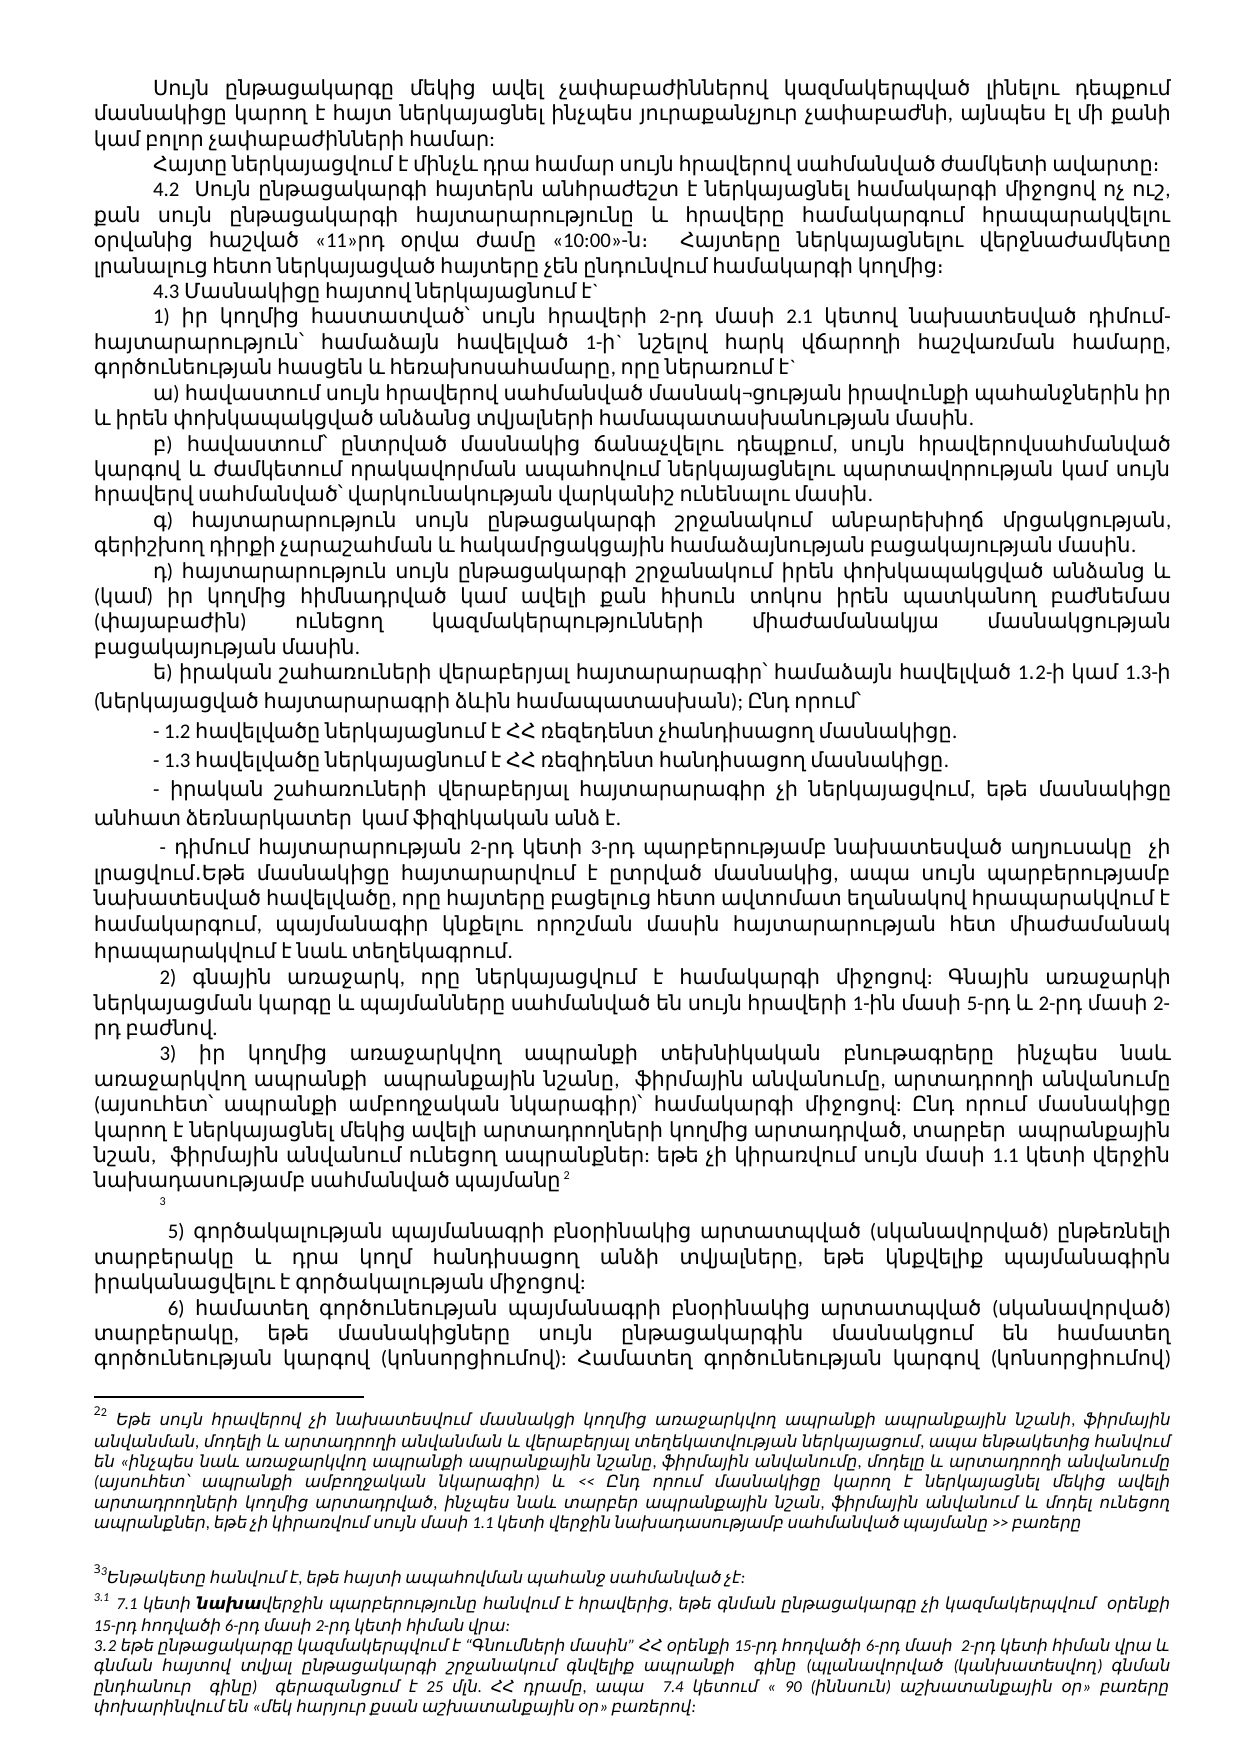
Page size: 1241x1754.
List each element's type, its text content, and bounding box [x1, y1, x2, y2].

text բ) հավաստում՝ ընտրված մասնակից ճանաչվելու դեպքում, սույն հրավերովսահմանված կարգով և ժամկետում որակավորման ապահովում ներկայացնելու պարտավորության կամ սույն հրավերվ սահմանված՝ վարկունակության վարկանիշ ունենալու մասին. [94, 431, 1171, 507]
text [94, 1295, 1171, 1371]
text 5) գործակալության պայմանագրի բնօրինակից արտատպված (սկանավորված) ընթեռնելի տարբերակը և դրա կողմ հանդիսացող անձի տվյալները, եթե կնքվելիք պայմանագիրն իրականացվելու է գործակալության միջոցով: [94, 1218, 1171, 1295]
text 1) իր կողմից հաստատված՝ սույն հրավերի 2-րդ մասի 2.1 կետով նախատեսված դիմում-հայտարարություն՝ համաձայն հավելված 1-ի` նշելով հարկ վճարողի հաշվառման համարը, գործունեության հասցեն և հեռախոսահամարը, որը ներառում է` [94, 304, 1171, 380]
text 3 [94, 1193, 1171, 1218]
text Սույն ընթացակարգը մեկից ավել չափաբաժիններով կազմակերպված լինելու դեպքում մասնակիցը կարող է հայտ ներկայացնել ինչպես յուրաքանչյուր չափաբաժնի, այնպես էլ մի քանի կամ բոլոր չափաբաժինների համար: [94, 75, 1171, 151]
text 3) իր կողմից առաջարկվող ապրանքի տեխնիկական բնութագրերը ինչպես նաև առաջարկվող ապրանքի ապրանքային նշանը, ֆիրմային անվանումը, արտադրողի անվանումը (այսուհետ՝ ապրանքի ամբողջական նկարագիր)՝ համակարգի միջոցով: Ընդ որում մասնակիցը կարող է ներկայացնել մեկից ավելի արտադրողների կողմից արտադրված, տարբեր ապրանքային նշան, ֆիրմային անվանում ունեցող ապրանքներ: եթե չի կիրառվում սույն մասի 1.1 կետի վերջին նախադասությամբ սահմանված պայմանը 2 [94, 1041, 1171, 1193]
text դ) հայտարարություն սույն ընթացակարգի շրջանակում իրեն փոխկապակցված անձանց և (կամ) իր կողմից հիմնադրված կամ ավելի քան հիսուն տոկոս իրեն պատկանող բաժնեմաս (փայաբաժին) ունեցող կազմակերպությունների միաժամանակյա մասնակցության բացակայության մասին. [94, 558, 1171, 659]
text 2) գնային առաջարկ, որը ներկայացվում է համակարգի միջոցով: Գնային առաջարկի ներկայացման կարգը և պայմանները սահմանված են սույն հրավերի 1-ին մասի 5-րդ և 2-րդ մասի 2-րդ բաժնով. [94, 964, 1171, 1041]
text ե) իրական շահառուների վերաբերյալ հայտարարագիր՝ համաձայն հավելված 1․2-ի կամ 1.3-ի (ներկայացված հայտարարագրի ձևին համապատասխան); Ընդ որում՝ [94, 659, 1171, 714]
text 4.2 Սույն ընթացակարգի հայտերն անհրաժեշտ է ներկայացնել համակարգի միջոցով ոչ ուշ, քան սույն ընթացակարգի հայտարարությունը և հրավերը համակարգում հրապարակվելու օրվանից հաշված «11»րդ օրվա ժամը «10:00»-ն։ Հայտերը ներկայացնելու վերջնաժամկետը լրանալուց հետո ներկայացված հայտերը չեն ընդունվում համակարգի կողմից։ [94, 177, 1171, 278]
text Հայտը ներկայացվում է մինչև դրա համար սույն հրավերով սահմանված ժամկետի ավարտը։ [94, 151, 1171, 177]
text - դիմում հայտարարության 2-րդ կետի 3-րդ պարբերությամբ նախատեսված աղյուսակը չի լրացվում․Եթե մասնակիցը հայտարարվում է ըտրված մասնակից, ապա սույն պարբերությամբ նախատեսված հավելվածը, որը հայտերը բացելուց հետո ավտոմատ եղանակով հրապարակվում է համակարգում, պայմանագիր կնքելու որոշման մասին հայտարարության հետ միաժամանակ հրապարակվում է նաև տեղեկագրում. [94, 834, 1171, 964]
text 4.3 Մասնակիցը հայտով ներկայացնում է` [94, 278, 1171, 304]
text - 1.2 հավելվածը ներկայացնում է ՀՀ ռեզեդենտ չհանդիսացող մասնակիցը. [94, 718, 1171, 743]
text ա) հավաստում սույն հրավերով սահմանված մասնակ¬ցության իրավունքի պահանջներին իր և իրեն փոխկապակցված անձանց տվյալների համապատասխանության մասին. [94, 380, 1171, 431]
text - 1.3 հավելվածը ներկայացնում է ՀՀ ռեզիդենտ հանդիսացող մասնակիցը. [94, 747, 1171, 772]
text գ) հայտարարություն սույն ընթացակարգի շրջանակում անբարեխիղճ մրցակցության, գերիշխող դիրքի չարաշահման և հակամրցակցային համաձայնության բացակայության մասին. [94, 507, 1171, 558]
text - իրական շահառուների վերաբերյալ հայտարարագիր չի ներկայացվում, եթե մասնակիցը անհատ ձեռնարկատեր կամ ֆիզիկական անձ է. [94, 776, 1171, 831]
